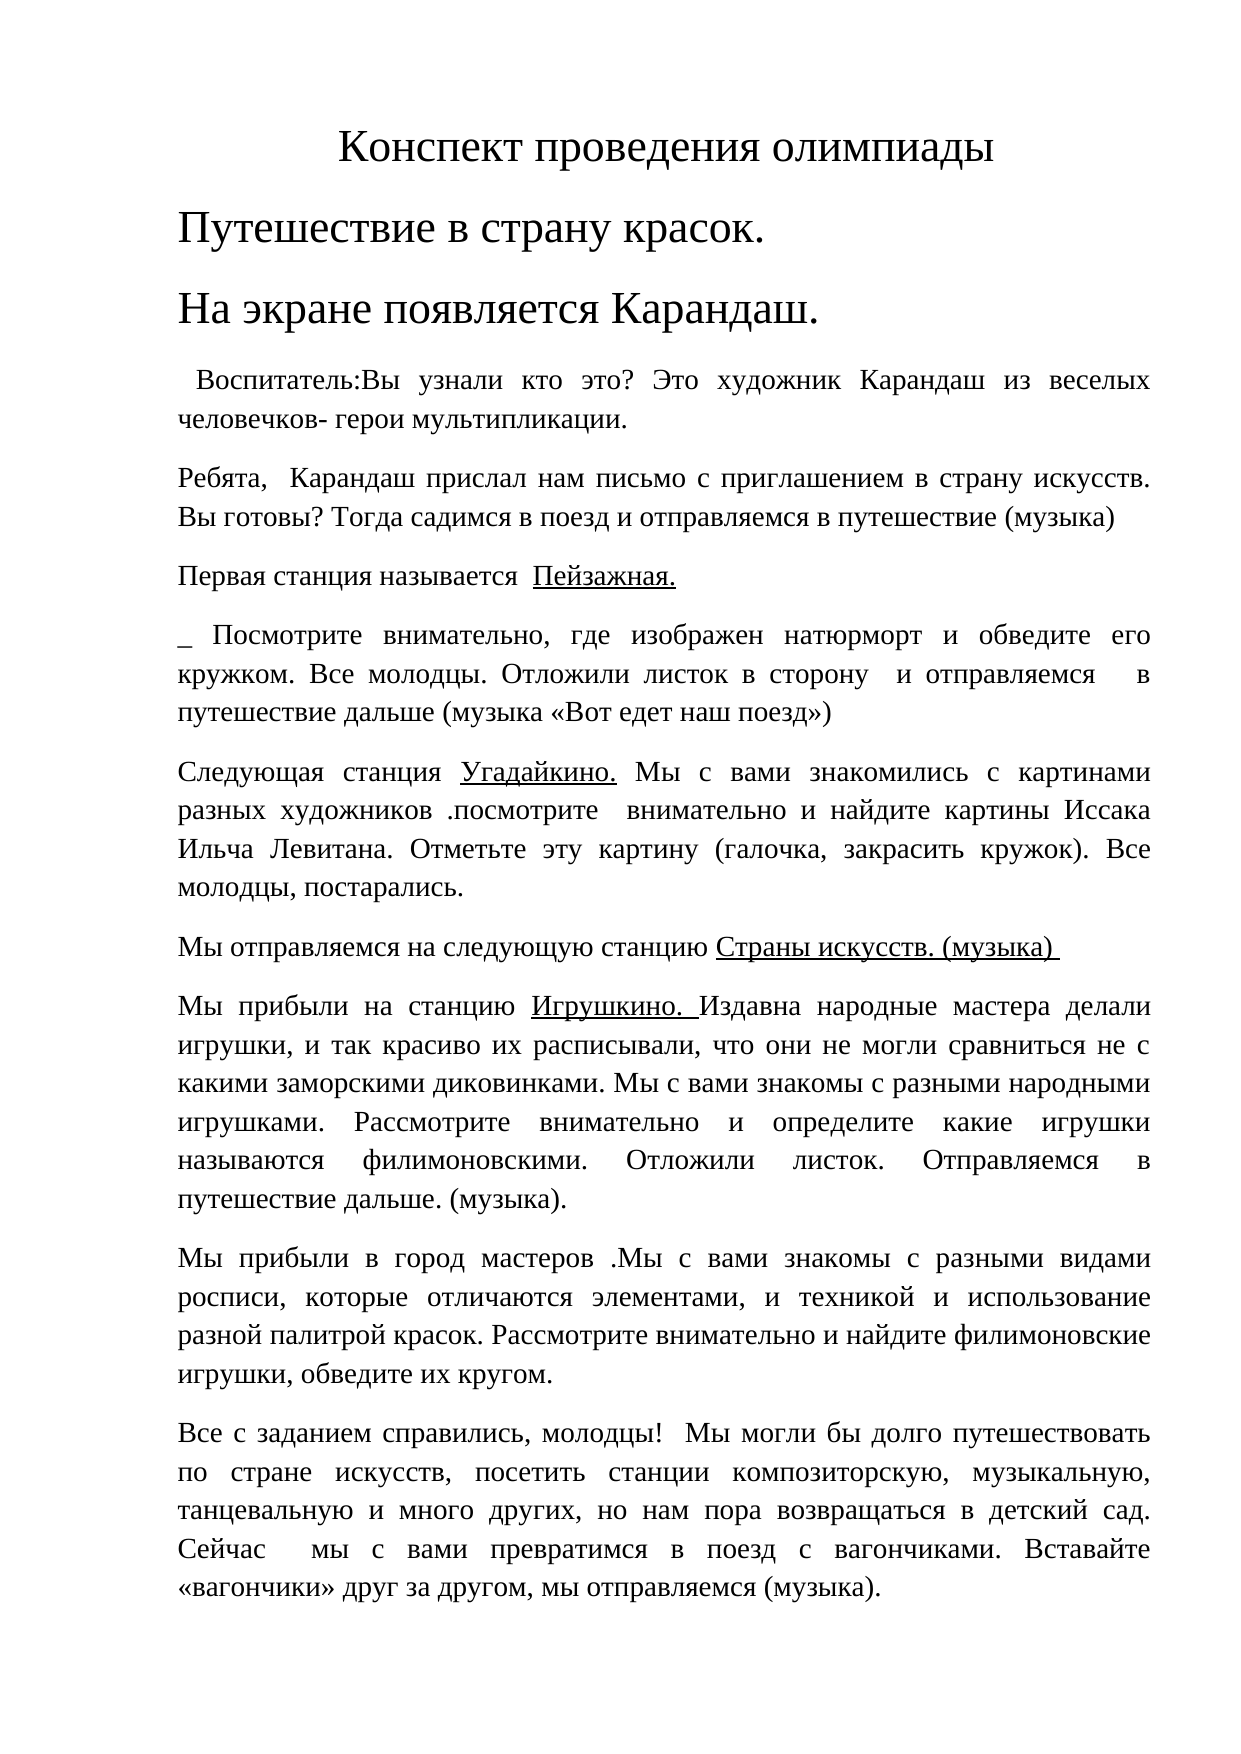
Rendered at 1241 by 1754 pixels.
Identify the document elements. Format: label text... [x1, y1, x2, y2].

text Первая станция называется Пейзажная. [177, 558, 1152, 592]
text _ Посмотрите внимательно, где изображен натюрморт и обведите его кружком. Все молодцы. Отложили листок в сторону и отправляемся в путешествие дальше (музыка «Вот едет наш поезд») [177, 617, 1152, 728]
text Мы прибыли в город мастеров .Мы с вами знакомы с разными видами росписи, которые отличаются элементами, и техникой и использование разной палитрой красок. Рассмотрите внимательно и найдите филимоновские игрушки, обведите их кругом. [177, 1240, 1152, 1389]
text Конспект проведения олимпиады [177, 118, 1152, 171]
text Следующая станция Угадайкино. Мы с вами знакомились с картинами разных художников .посмотрите внимательно и найдите картины Иссака Ильча Левитана. Отметьте эту картину (галочка, закрасить кружок). Все молодцы, постарались. [177, 754, 1152, 903]
text Все с заданием справились, молодцы! Мы могли бы долго путешествовать по стране искусств, посетить станции композиторскую, музыкальную, танцевальную и много других, но нам пора возвращаться в детский сад. Сейчас мы с вами превратимся в поезд с вагончиками. Вставайте «вагончики» друг за другом, мы отправляемся (музыка). [177, 1415, 1152, 1603]
text Мы отправляемся на следующую станцию Страны искусств. (музыка) [177, 929, 1152, 962]
text Путешествие в страну красок. [177, 199, 1152, 252]
text Ребята, Карандаш прислал нам письмо с приглашением в страну искусств. Вы готовы? Тогда садимся в поезд и отправляемся в путешествие (музыка) [177, 460, 1152, 532]
text Воспитатель:Вы узнали кто это? Это художник Карандаш из веселых человечков- герои мультипликации. [177, 362, 1152, 434]
text Мы прибыли на станцию Игрушкино. Издавна народные мастера делали игрушки, и так красиво их расписывали, что они не могли сравниться не с какими заморскими диковинками. Мы с вами знакомы с разными народными игрушками. Рассмотрите внимательно и определите какие игрушки называются филимоновскими. Отложили листок. Отправляемся в путешествие дальше. (музыка). [177, 988, 1152, 1214]
text На экране появляется Карандаш. [177, 281, 1152, 333]
